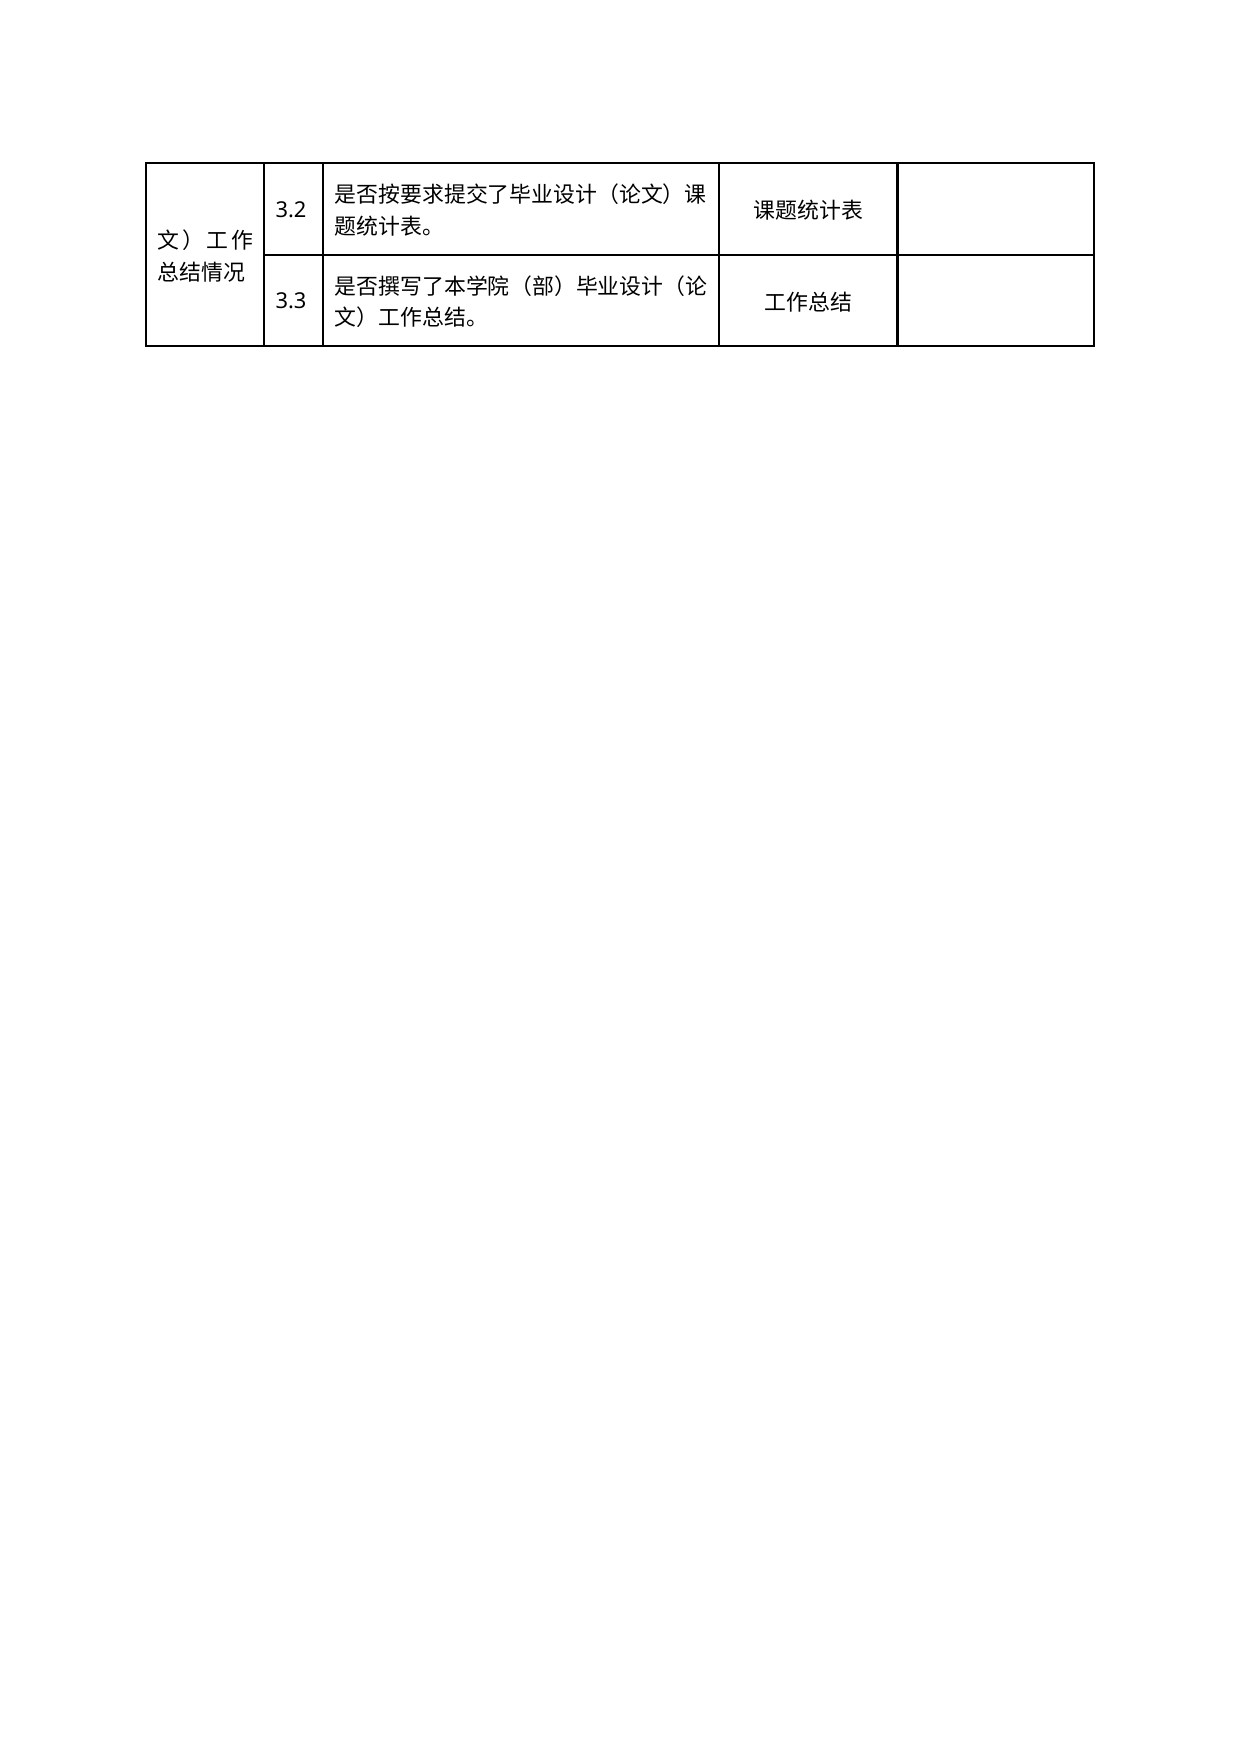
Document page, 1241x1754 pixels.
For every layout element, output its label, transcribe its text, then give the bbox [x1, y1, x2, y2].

table_cell 是否撰写了本学院（部）毕业设计（论文）工作总结。 [324, 256, 718, 345]
table_cell 是否按要求提交了毕业设计（论文）课题统计表。 [324, 164, 718, 253]
table_cell 3.2 [265, 164, 322, 253]
table_cell [899, 256, 1093, 345]
table_cell [899, 164, 1093, 253]
table_cell 工作总结 [720, 256, 896, 345]
table_cell 3.3 [265, 256, 322, 345]
table_cell 三、毕业设计（论文）工作总结情况 [147, 164, 263, 345]
table_cell 课题统计表 [720, 164, 896, 253]
